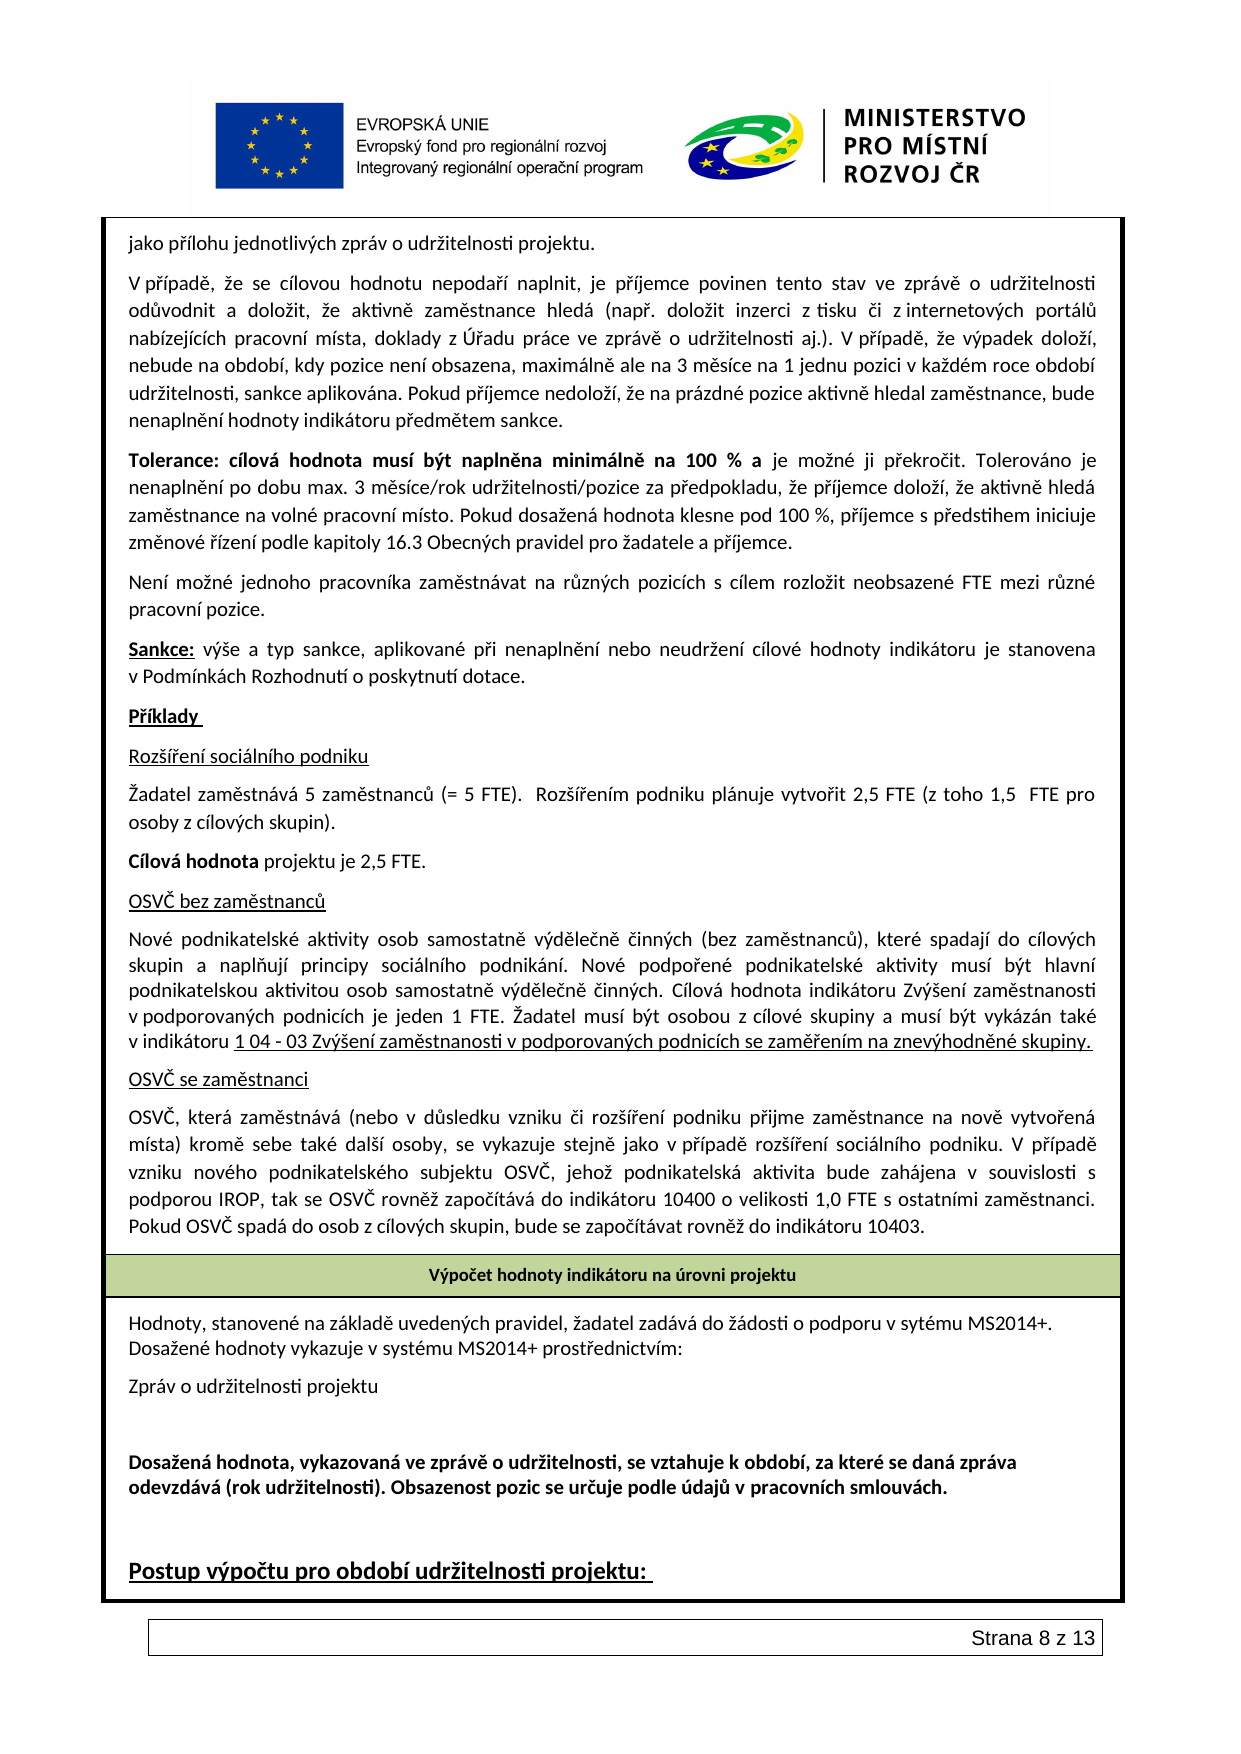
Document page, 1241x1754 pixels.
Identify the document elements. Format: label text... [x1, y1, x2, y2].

picture [187, 73, 1053, 217]
table_cell Výpočet hodnoty indikátoru na úrovni projektu [106, 1255, 1120, 1296]
